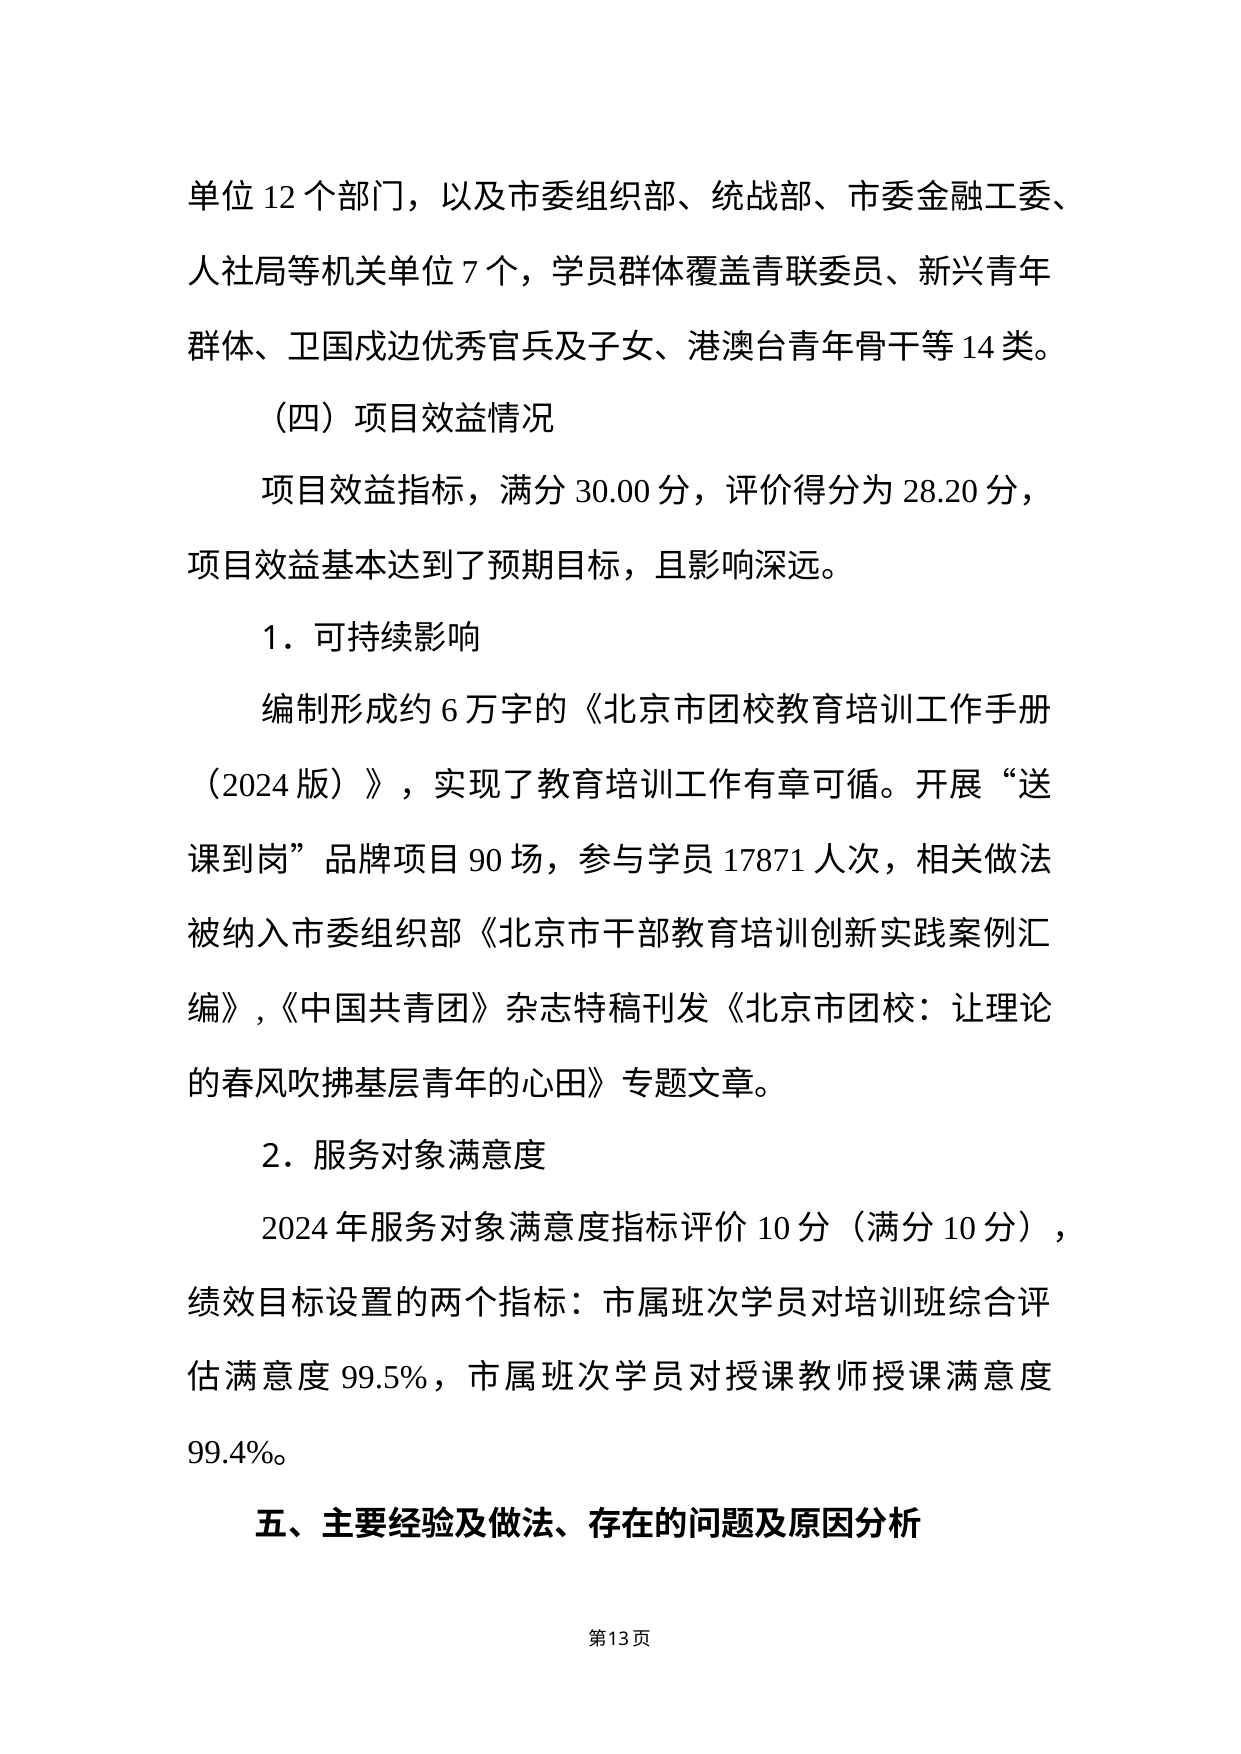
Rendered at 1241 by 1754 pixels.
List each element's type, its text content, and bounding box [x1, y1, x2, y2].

subtitle 五、主要经验及做法、存在的问题及原因分析 [187, 1489, 1053, 1554]
subtitle 2．服务对象满意度 [261, 1120, 1053, 1185]
subtitle （四）项目效益情况 [187, 383, 1053, 448]
text 2024年服务对象满意度指标评价10分（满分10分），绩效目标设置的两个指标：市属班次学员对培训班综合评估满意度99.5%，市属班次学员对授课教师授课满意度99.4%。 [187, 1193, 1053, 1482]
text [187, 162, 1053, 376]
text 编制形成约6万字的《北京市团校教育培训工作手册（2024版）》，实现了教育培训工作有章可循。开展“送课到岗”品牌项目90场，参与学员17871人次，相关做法被纳入市委组织部《北京市干部教育培训创新实践案例汇编》,《中国共青团》杂志特稿刊发《北京市团校：让理论的春风吹拂基层青年的心田》专题文章。 [187, 675, 1053, 1113]
text 项目效益指标，满分30.00分，评价得分为28.20分，项目效益基本达到了预期目标，且影响深远。 [187, 456, 1053, 595]
subtitle 1．可持续影响 [261, 603, 1053, 668]
